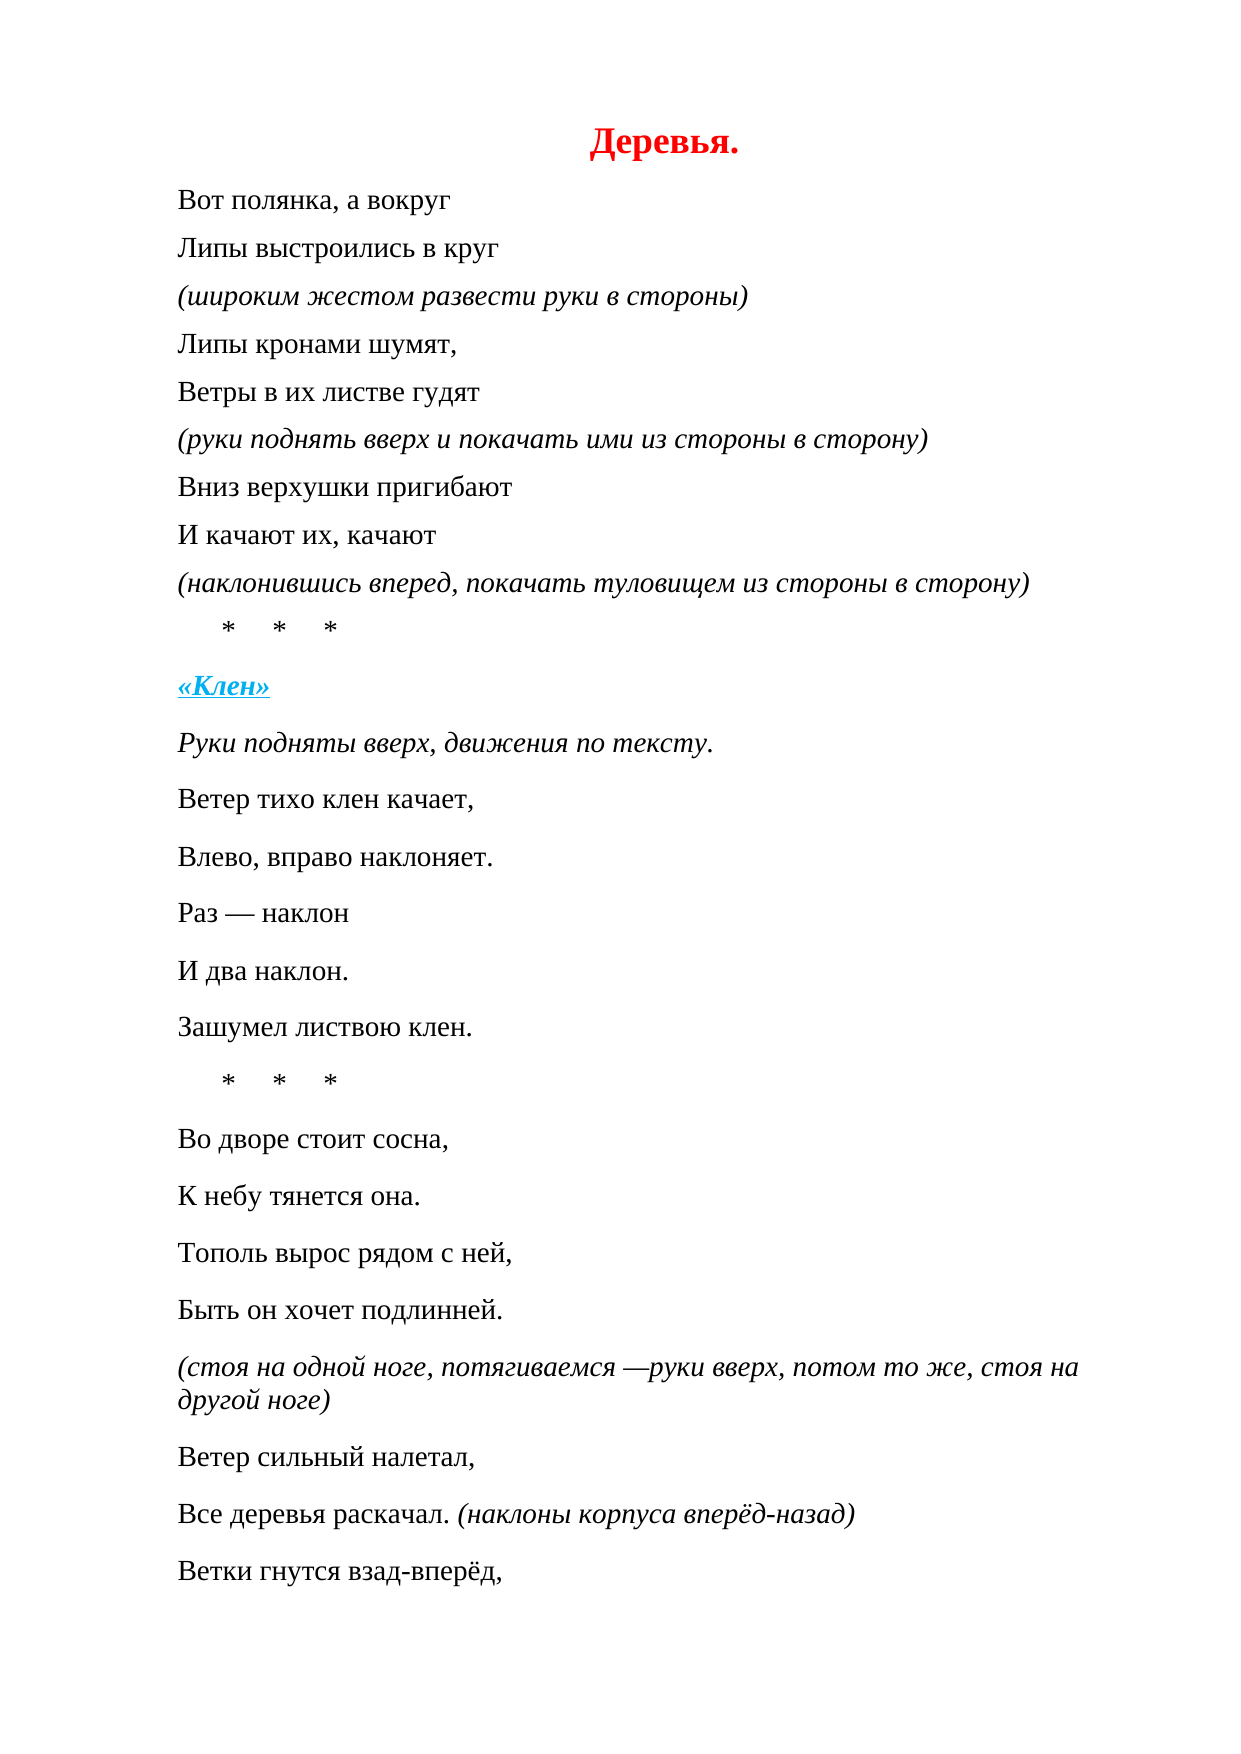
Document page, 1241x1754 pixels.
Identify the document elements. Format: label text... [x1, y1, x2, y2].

text Липы кронами шумят, [177, 326, 1152, 359]
text * * * [177, 613, 1152, 647]
text Зашумел листвою клен. [177, 1009, 1152, 1043]
text И два наклон. [177, 953, 1152, 986]
text Ветер тихо клен качает, [177, 782, 1152, 815]
text Ветки гнутся взад-вперёд, [177, 1553, 1152, 1587]
text Вниз верхушки пригибают [177, 469, 1152, 503]
text Во дворе стоит сосна, [177, 1121, 1152, 1154]
text (стоя на одной ноге, потягиваемся —руки вверх, потом то же, стоя на другой ноге) [177, 1349, 1152, 1416]
text Все деревья раскачал. (наклоны корпуса вперёд-назад) [177, 1496, 1152, 1530]
text * * * [177, 1067, 1152, 1100]
text (наклонившись вперед, покачать туловищем из стороны в сторону) [177, 565, 1152, 599]
text Тополь вырос рядом с ней, [177, 1235, 1152, 1268]
text Деревья. [177, 118, 1152, 161]
text «Клен» [177, 668, 1152, 701]
subtitle Вот полянка, а вокруг [177, 182, 1152, 216]
text Раз — наклон [177, 896, 1152, 929]
text И качают их, качают [177, 517, 1152, 551]
text (руки поднять вверх и покачать ими из стороны в сторону) [177, 422, 1152, 455]
text Липы выстроились в круг [177, 230, 1152, 263]
text (широким жестом развести руки в стороны) [177, 278, 1152, 311]
text Ветры в их листве гудят [177, 374, 1152, 407]
text К небу тянется она. [177, 1178, 1152, 1211]
text Быть он хочет подлинней. [177, 1292, 1152, 1325]
text Влево, вправо наклоняет. [177, 839, 1152, 872]
text Ветер сильный налетал, [177, 1439, 1152, 1473]
text Руки подняты вверх, движения по тексту. [177, 725, 1152, 758]
